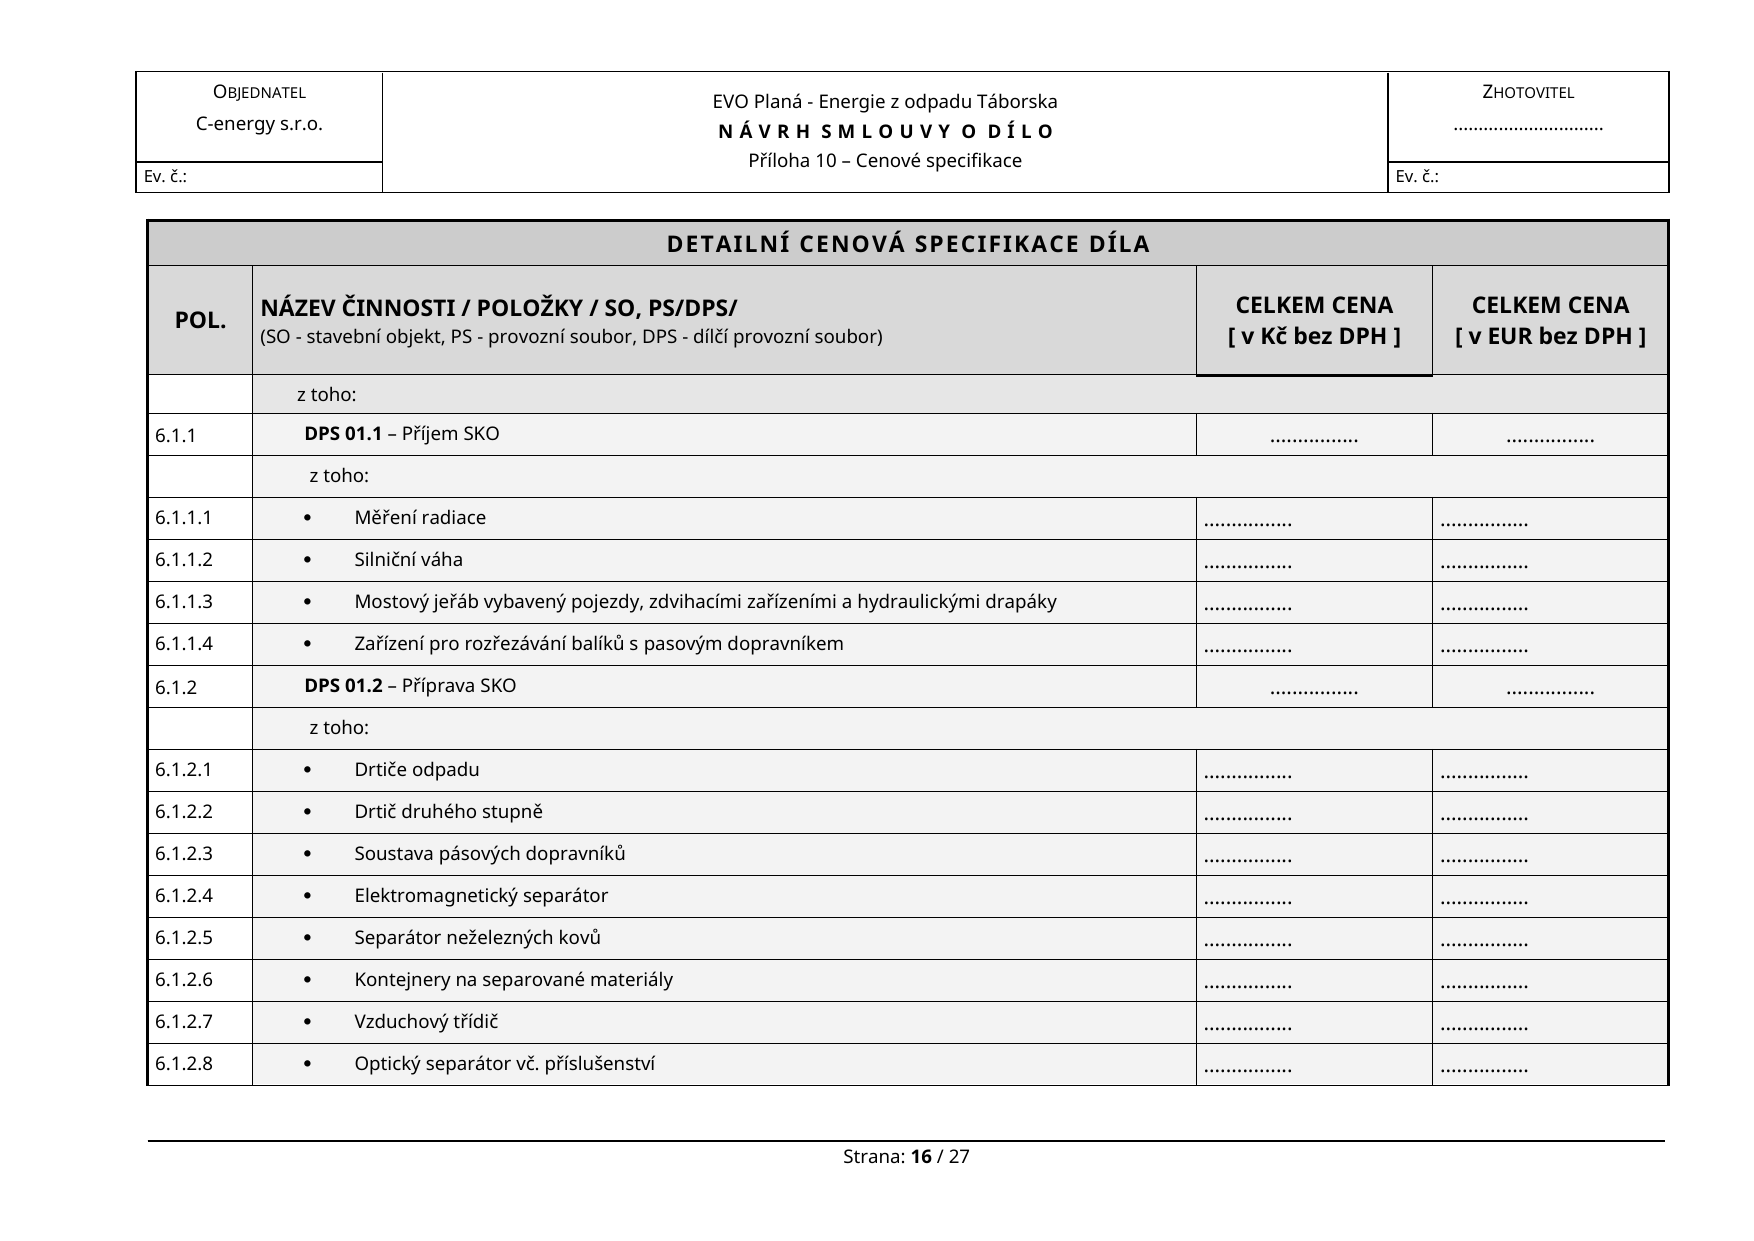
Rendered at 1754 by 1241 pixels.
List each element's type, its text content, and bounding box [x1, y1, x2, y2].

table_cell ................ [1197, 624, 1432, 665]
table_cell ................ [1433, 666, 1667, 707]
table_cell ................ [1197, 750, 1432, 791]
table_cell ................ [1197, 1044, 1432, 1084]
table_cell ................ [1197, 1002, 1432, 1043]
table_cell Zařízení pro rozřezávání balíků s pasovým dopravníkem [253, 624, 1196, 665]
table_cell [149, 498, 252, 539]
table_cell ................ [1433, 1002, 1667, 1043]
table_cell ................ [1433, 792, 1667, 833]
table_cell [149, 876, 252, 917]
table_cell z toho: [253, 708, 1667, 749]
table_cell Separátor neželezných kovů [253, 918, 1196, 959]
table_cell ................ [1197, 876, 1432, 917]
table_cell ................ [1433, 960, 1667, 1001]
table_cell [149, 960, 252, 1001]
table_cell ................ [1197, 792, 1432, 833]
table_cell ................ [1433, 498, 1667, 539]
table_cell ................ [1433, 540, 1667, 581]
table_cell Název činnosti / položky / SO, PS/DPS/ (SO - stavební objekt, PS - provozní soubor, DPS - dílčí provozní soubor) [253, 266, 1196, 374]
table_cell [149, 834, 252, 875]
table_cell Mostový jeřáb vybavený pojezdy, zdvihacími zařízeními a hydraulickými drapáky [253, 582, 1196, 623]
table_cell ................ [1433, 1044, 1667, 1084]
table_cell ................ [1197, 540, 1432, 581]
table_cell [149, 666, 252, 707]
table_cell Celkem cena [ v EUR bez DPH ] [1433, 266, 1667, 374]
table_cell Měření radiace [253, 498, 1196, 539]
table_cell z toho: [253, 375, 1667, 413]
table_cell ................ [1433, 918, 1667, 959]
table_cell [149, 750, 252, 791]
table_cell Drtič druhého stupně [253, 792, 1196, 833]
table_cell Soustava pásových dopravníků [253, 834, 1196, 875]
table_cell Pol. [149, 266, 252, 374]
table_cell [149, 375, 252, 413]
table_cell ................ [1433, 834, 1667, 875]
table_cell ................ [1197, 918, 1432, 959]
table_cell ................ [1197, 582, 1432, 623]
table_cell DPS 01.1 – Příjem SKO [253, 414, 1196, 455]
table_cell Elektromagnetický separátor [253, 876, 1196, 917]
table_cell Kontejnery na separované materiály [253, 960, 1196, 1001]
table_cell [149, 540, 252, 581]
table_cell Silniční váha [253, 540, 1196, 581]
table_cell z toho: [253, 456, 1667, 497]
table_cell ................ [1433, 876, 1667, 917]
table_cell Drtiče odpadu [253, 750, 1196, 791]
table_cell [149, 918, 252, 959]
table_cell ................ [1197, 414, 1432, 455]
table_cell [149, 456, 252, 497]
table_cell ................ [1433, 582, 1667, 623]
table_cell ................ [1197, 834, 1432, 875]
table_cell ................ [1433, 750, 1667, 791]
table_cell Celkem cena [ v Kč bez DPH ] [1197, 266, 1432, 374]
table_cell [149, 1002, 252, 1043]
table_cell [149, 414, 252, 455]
table_cell [149, 1044, 252, 1084]
table_cell ................ [1433, 414, 1667, 455]
table_cell [149, 582, 252, 623]
table_cell ................ [1197, 960, 1432, 1001]
table_cell [149, 624, 252, 665]
table_cell [149, 708, 252, 749]
table_cell Vzduchový třídič [253, 1002, 1196, 1043]
table_cell ................ [1197, 666, 1432, 707]
table_cell DPS 01.2 – Příprava SKO [253, 666, 1196, 707]
table_cell ................ [1433, 624, 1667, 665]
table_cell Optický separátor vč. příslušenství [253, 1044, 1196, 1084]
table_cell [149, 792, 252, 833]
table_cell ................ [1197, 498, 1432, 539]
table_header detailní cenová specifikace díla [149, 222, 1667, 265]
